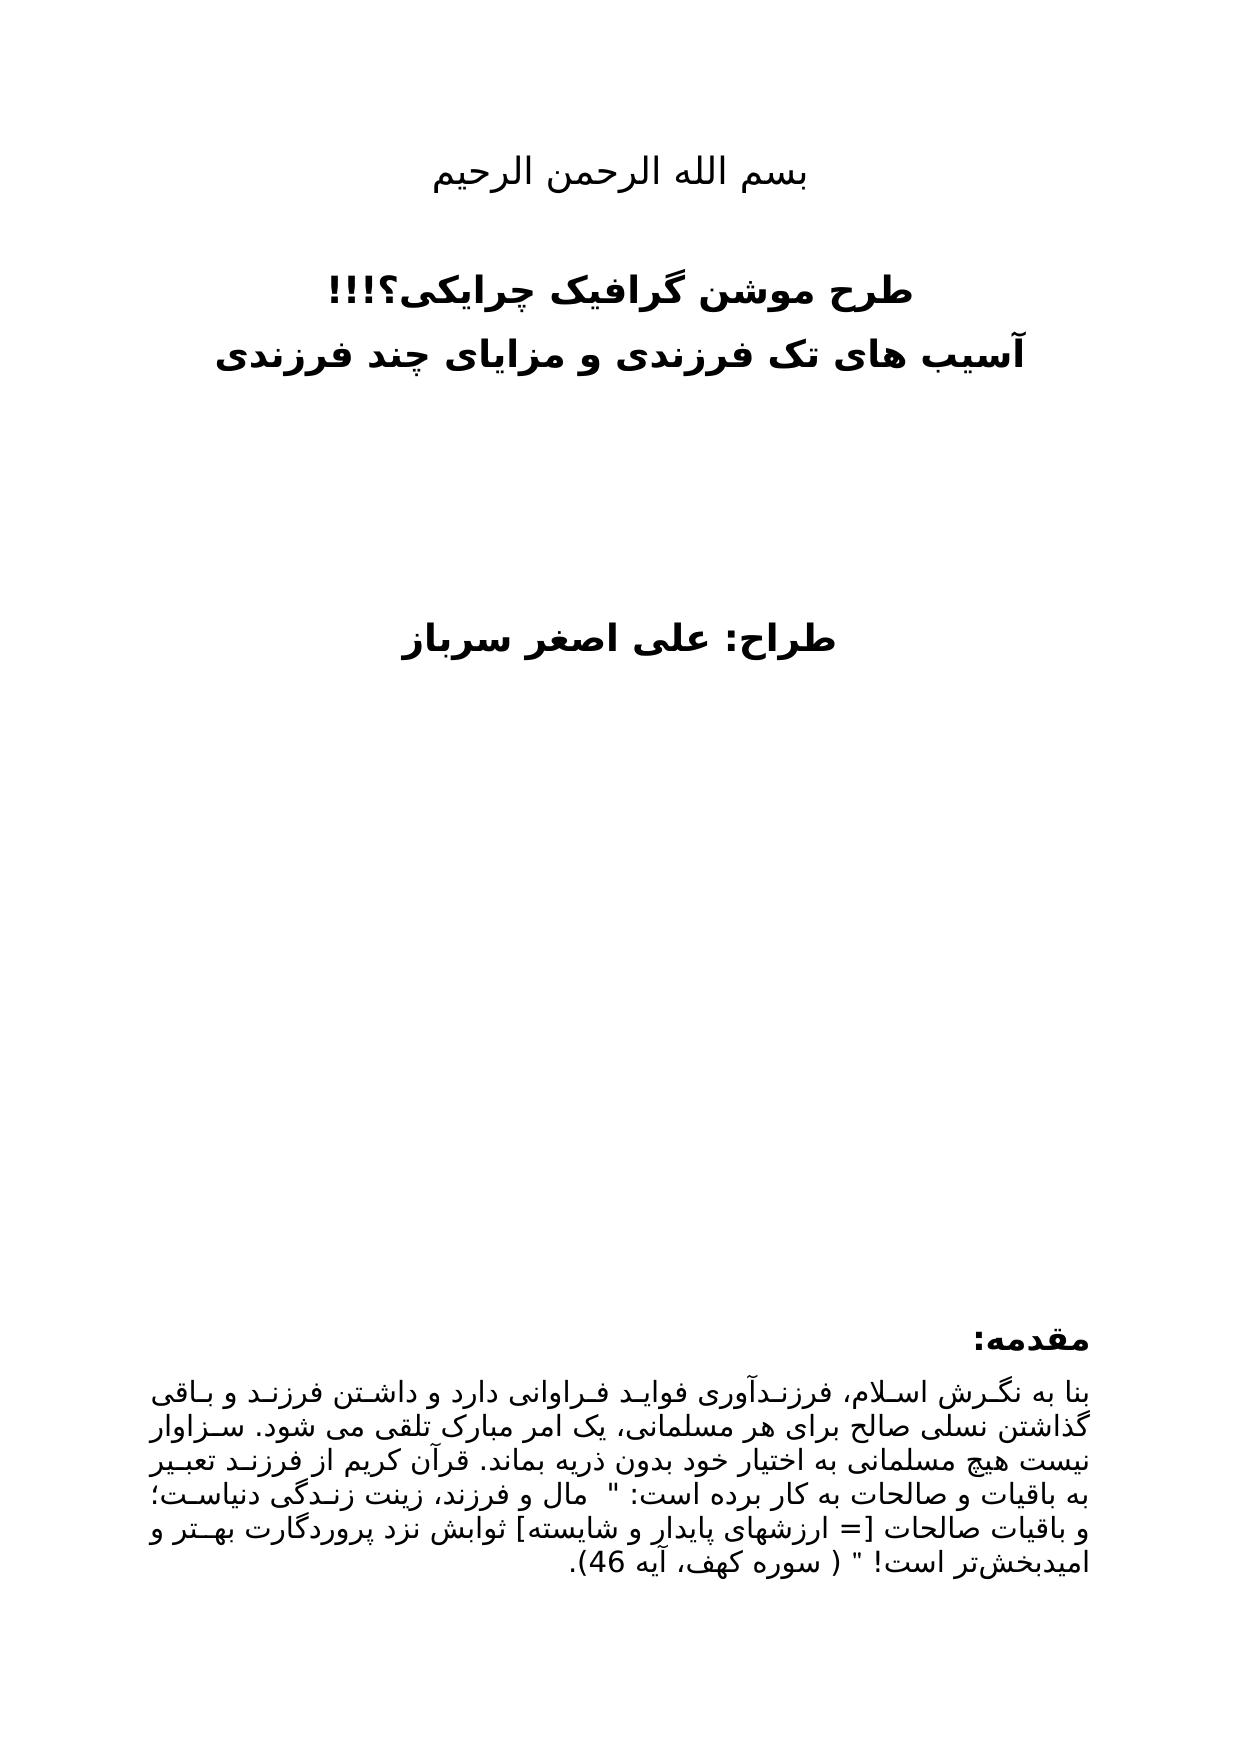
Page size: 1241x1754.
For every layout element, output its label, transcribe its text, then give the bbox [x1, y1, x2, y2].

text طرح موشن گرافیک چرایکی؟!!! [150, 269, 1090, 312]
text طراح: علی اصغر سرباز [150, 617, 1090, 660]
text مقدمه: [150, 1320, 1090, 1359]
text بنا به نگرش اسلام، فرزندآوری فواید فراوانی دارد و داشتن فرزند و باقی گذاشتن نسلی صالح برای ھر مسلمانی، یک امر مبارک تلقی می شود. سزاوار نیست ھیچ مسلمانی به اختیار خود بدون ذریه بماند. قرآن کریم از فرزند تعبیر به باقیات و صالحات به کار برده است: " مال و فرزند، زینت زندگی دنیاست؛ و باقیات صالحات [= ارزشهای پایدار و شایسته‌] ثوابش نزد پروردگارت بهتر و امیدبخش‌تر است! " ( سوره کهف، آیه 46). [150, 1375, 1090, 1579]
text بسم الله الرحمن الرحیم [150, 150, 1090, 194]
text آسیب های تک فرزندی و مزایای چند فرزندی [150, 333, 1090, 376]
